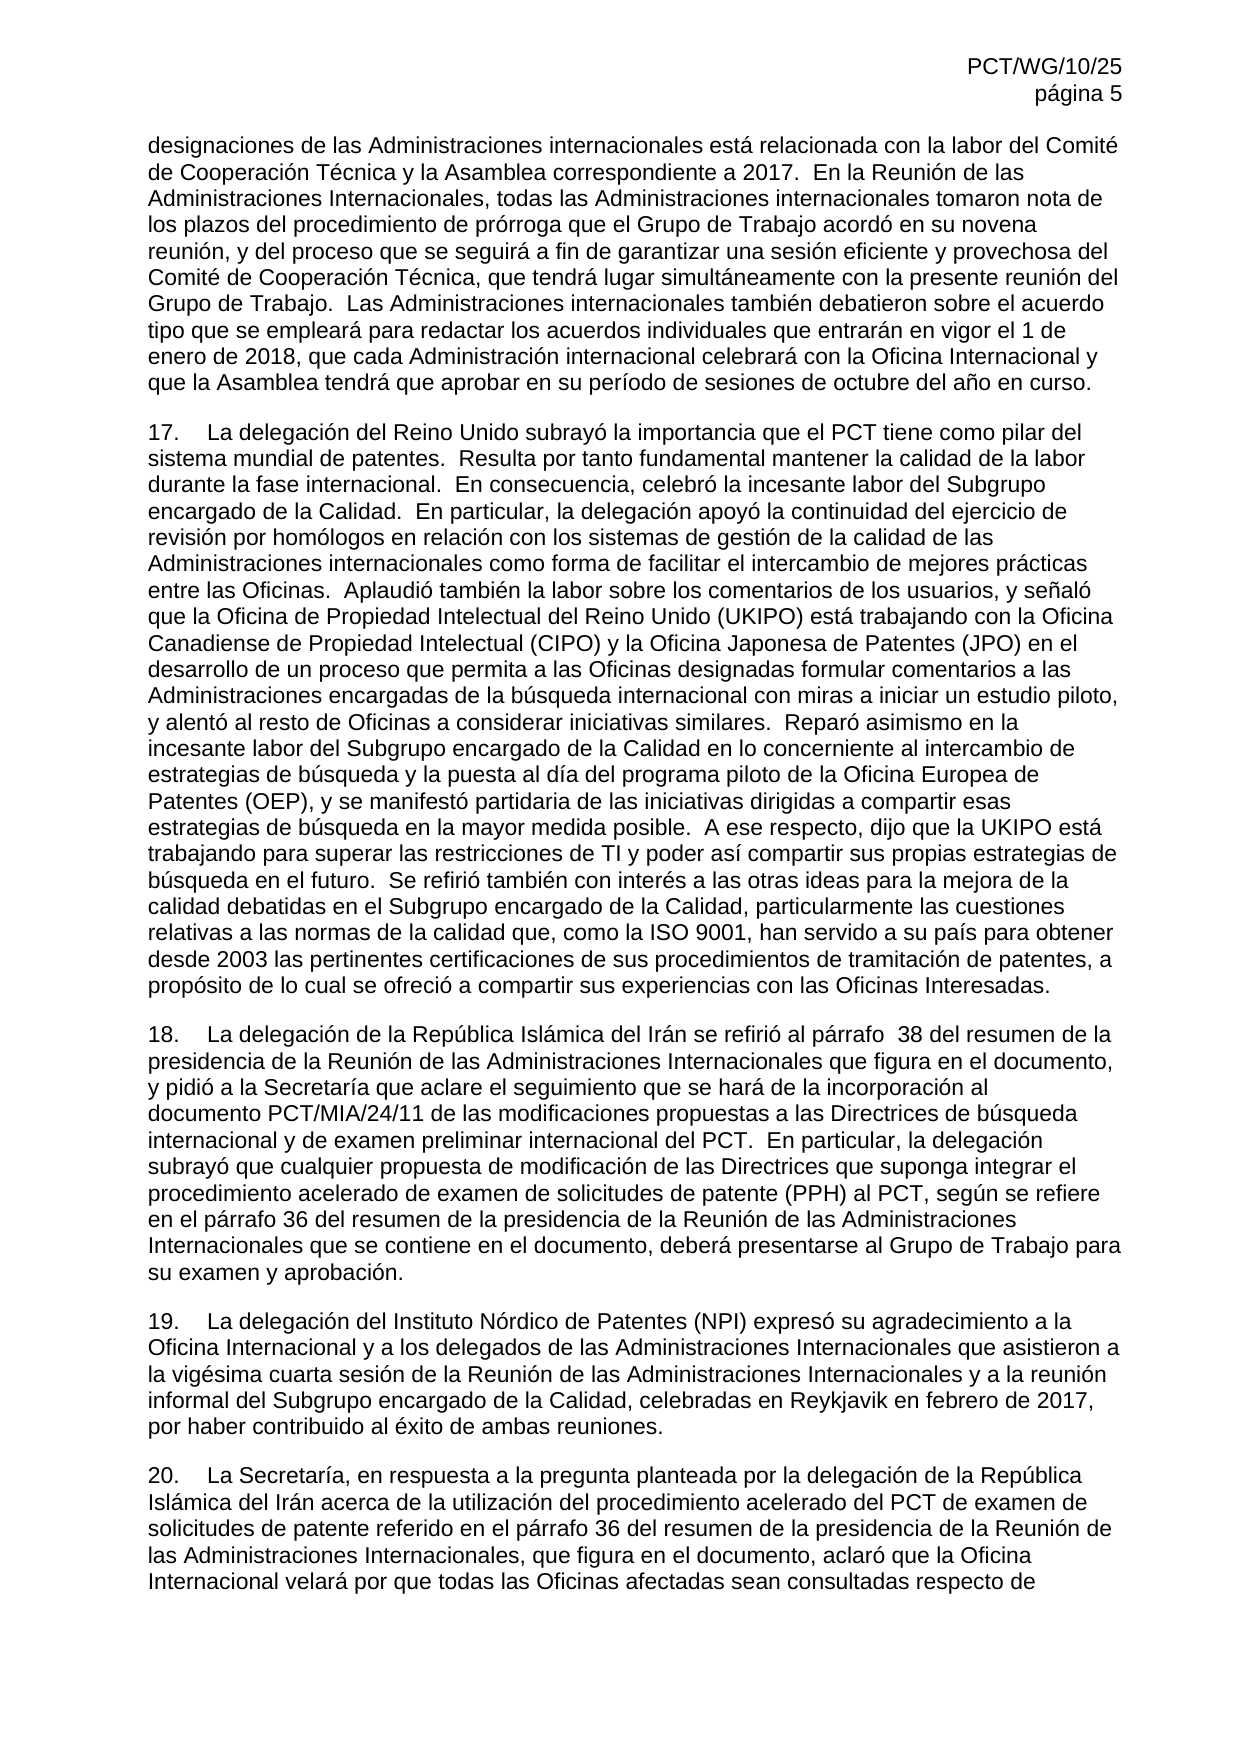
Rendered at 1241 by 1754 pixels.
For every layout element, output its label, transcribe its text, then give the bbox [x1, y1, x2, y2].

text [148, 1462, 1122, 1594]
text La delegación de la República Islámica del Irán se refirió al párrafo 38 del resumen de la presidencia de la Reunión de las Administraciones Internacionales que figura en el documento, y pidió a la Secretaría que aclare el seguimiento que se hará de la incorporación al documento PCT/MIA/24/11 de las modificaciones propuestas a las Directrices de búsqueda internacional y de examen preliminar internacional del PCT. En particular, la delegación subrayó que cualquier propuesta de modificación de las Directrices que suponga integrar el procedimiento acelerado de examen de solicitudes de patente (PPH) al PCT, según se refiere en el párrafo 36 del resumen de la presidencia de la Reunión de las Administraciones Internacionales que se contiene en el documento, deberá presentarse al Grupo de Trabajo para su examen y aprobación. [148, 1021, 1122, 1285]
text La delegación del Reino Unido subrayó la importancia que el PCT tiene como pilar del sistema mundial de patentes. Resulta por tanto fundamental mantener la calidad de la labor durante la fase internacional. En consecuencia, celebró la incesante labor del Subgrupo encargado de la Calidad. En particular, la delegación apoyó la continuidad del ejercicio de revisión por homólogos en relación con los sistemas de gestión de la calidad de las Administraciones internacionales como forma de facilitar el intercambio de mejores prácticas entre las Oficinas. Aplaudió también la labor sobre los comentarios de los usuarios, y señaló que la Oficina de Propiedad Intelectual del Reino Unido (UKIPO) está trabajando con la Oficina Canadiense de Propiedad Intelectual (CIPO) y la Oficina Japonesa de Patentes (JPO) en el desarrollo de un proceso que permita a las Oficinas designadas formular comentarios a las Administraciones encargadas de la búsqueda internacional con miras a iniciar un estudio piloto, y alentó al resto de Oficinas a considerar iniciativas similares. Reparó asimismo en la incesante labor del Subgrupo encargado de la Calidad en lo concerniente al intercambio de estrategias de búsqueda y la puesta al día del programa piloto de la Oficina Europea de Patentes (OEP), y se manifestó partidaria de las iniciativas dirigidas a compartir esas estrategias de búsqueda en la mayor medida posible. A ese respecto, dijo que la UKIPO está trabajando para superar las restricciones de TI y poder así compartir sus propias estrategias de búsqueda en el futuro. Se refirió también con interés a las otras ideas para la mejora de la calidad debatidas en el Subgrupo encargado de la Calidad, particularmente las cuestiones relativas a las normas de la calidad que, como la ISO 9001, han servido a su país para obtener desde 2003 las pertinentes certificaciones de sus procedimientos de tramitación de patentes, a propósito de lo cual se ofreció a compartir sus experiencias con las Oficinas Interesadas. [148, 419, 1122, 998]
text La delegación del Instituto Nórdico de Patentes (NPI) expresó su agradecimiento a la Oficina Internacional y a los delegados de las Administraciones Internacionales que asistieron a la vigésima cuarta sesión de la Reunión de las Administraciones Internacionales y a la reunión informal del Subgrupo encargado de la Calidad, celebradas en Reykjavik en febrero de 2017, por haber contribuido al éxito de ambas reuniones. [148, 1308, 1122, 1439]
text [148, 132, 1122, 396]
